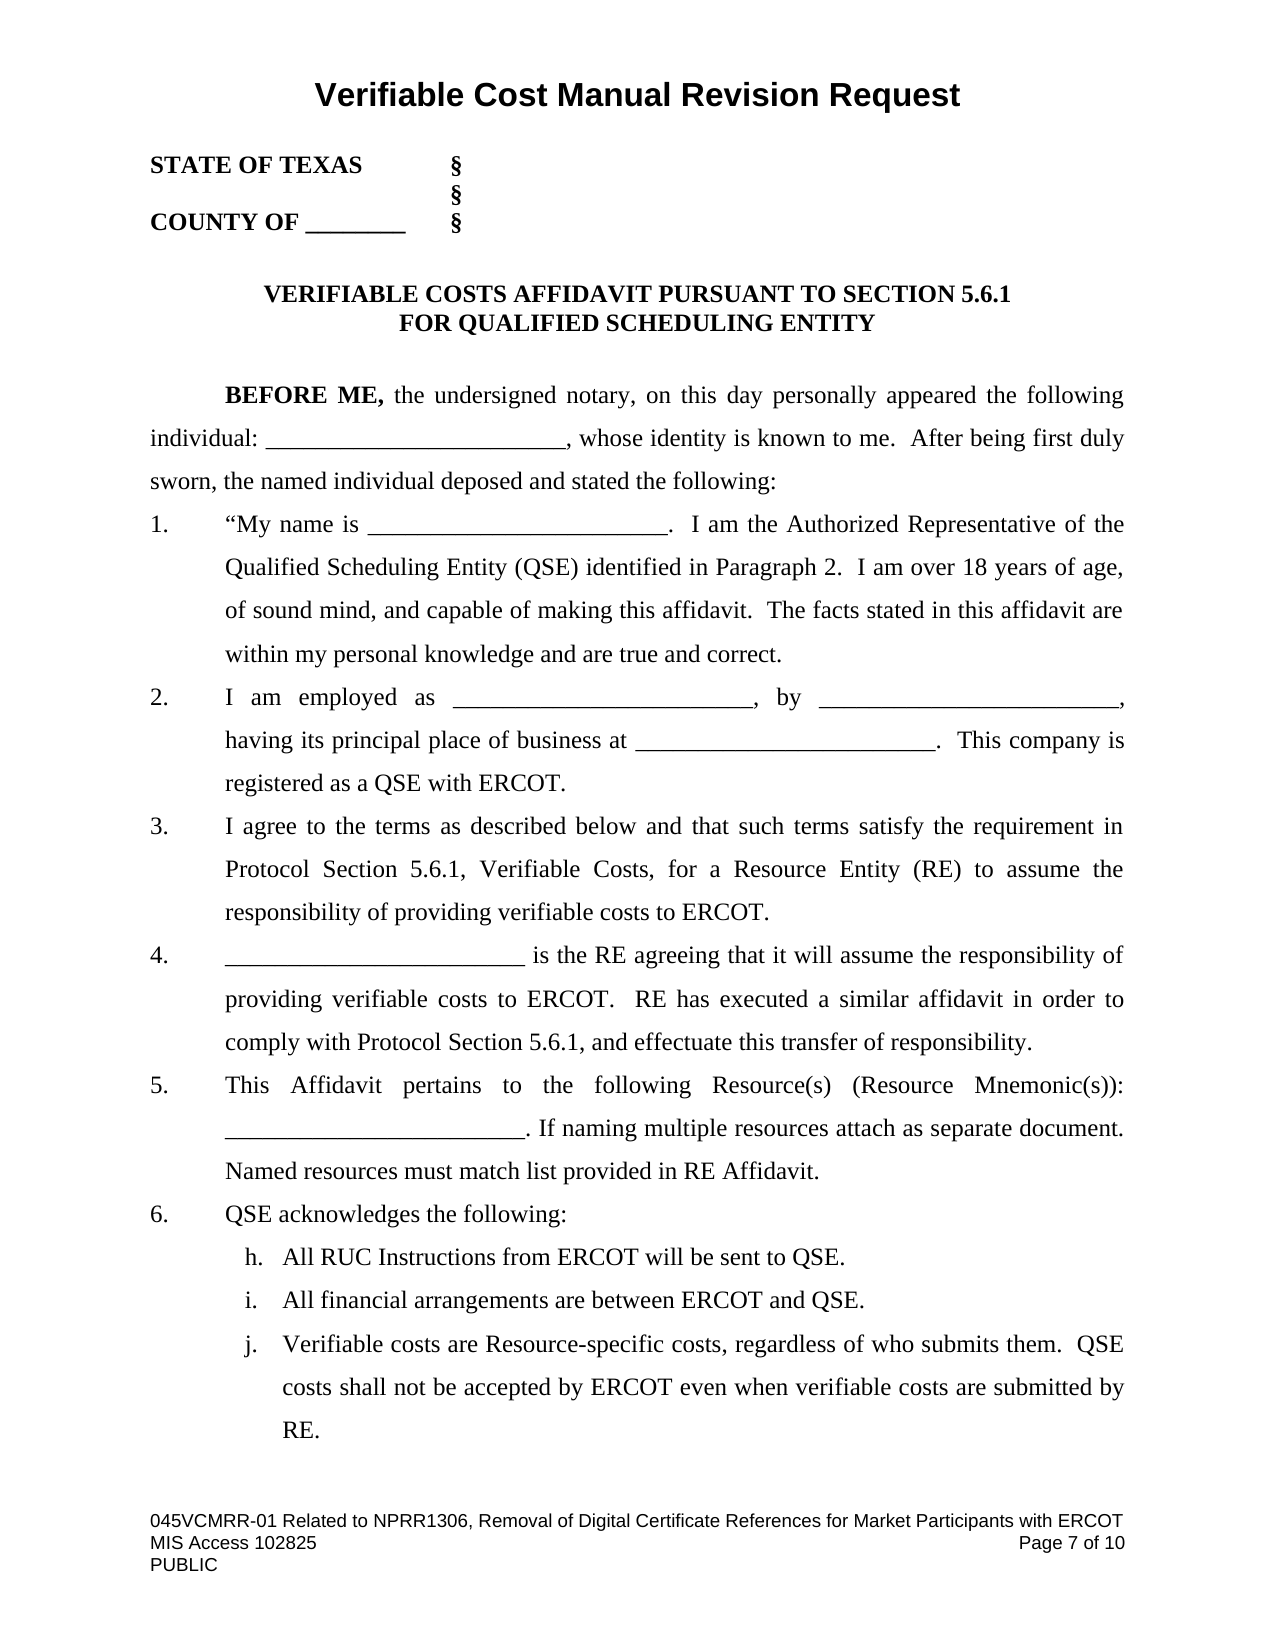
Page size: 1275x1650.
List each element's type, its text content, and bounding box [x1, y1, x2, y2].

text h. All RUC Instructions from ERCOT will be sent to QSE. [244, 1242, 1125, 1271]
text 2. I am employed as ________________________, by ________________________, having its principal place of business at ________________________. This company is registered as a QSE with ERCOT. [150, 682, 1125, 797]
text j. Verifiable costs are Resource-specific costs, regardless of who submits them. QSE costs shall not be accepted by ERCOT even when verifiable costs are submitted by RE. [244, 1329, 1125, 1444]
text 1. “My name is ________________________. I am the Authorized Representative of the Qualified Scheduling Entity (QSE) identified in Paragraph 2. I am over 18 years of age, of sound mind, and capable of making this affidavit. The facts stated in this affidavit are within my personal knowledge and are true and correct. [150, 509, 1125, 667]
text 5. This Affidavit pertains to the following Resource(s) (Resource Mnemonic(s)): ________________________. If naming multiple resources attach as separate document. Named resources must match list provided in RE Affidavit. [150, 1070, 1125, 1185]
text VERIFIABLE COSTS AFFIDAVIT PURSUANT TO SECTION 5.6.1 [150, 279, 1125, 308]
text 4. ________________________ is the RE agreeing that it will assume the responsibility of providing verifiable costs to ERCOT. RE has executed a similar affidavit in order to comply with Protocol Section 5.6.1, and effectuate this transfer of responsibility. [150, 941, 1125, 1056]
text 3. I agree to the terms as described below and that such terms satisfy the requirement in Protocol Section 5.6.1, Verifiable Costs, for a Resource Entity (RE) to assume the responsibility of providing verifiable costs to ERCOT. [150, 811, 1125, 926]
text § [150, 179, 1125, 207]
text COUNTY OF ________ § [150, 207, 1125, 236]
text FOR QUALIFIED SCHEDULING ENTITY [150, 308, 1125, 337]
text BEFORE ME, the undersigned notary, on this day personally appeared the following individual: ________________________, whose identity is known to me. After being first duly sworn, the named individual deposed and stated the following: [150, 380, 1125, 495]
text i. All financial arrangements are between ERCOT and QSE. [244, 1286, 1125, 1314]
text 6. QSE acknowledges the following: [150, 1199, 1125, 1228]
text STATE OF TEXAS § [150, 150, 1125, 179]
